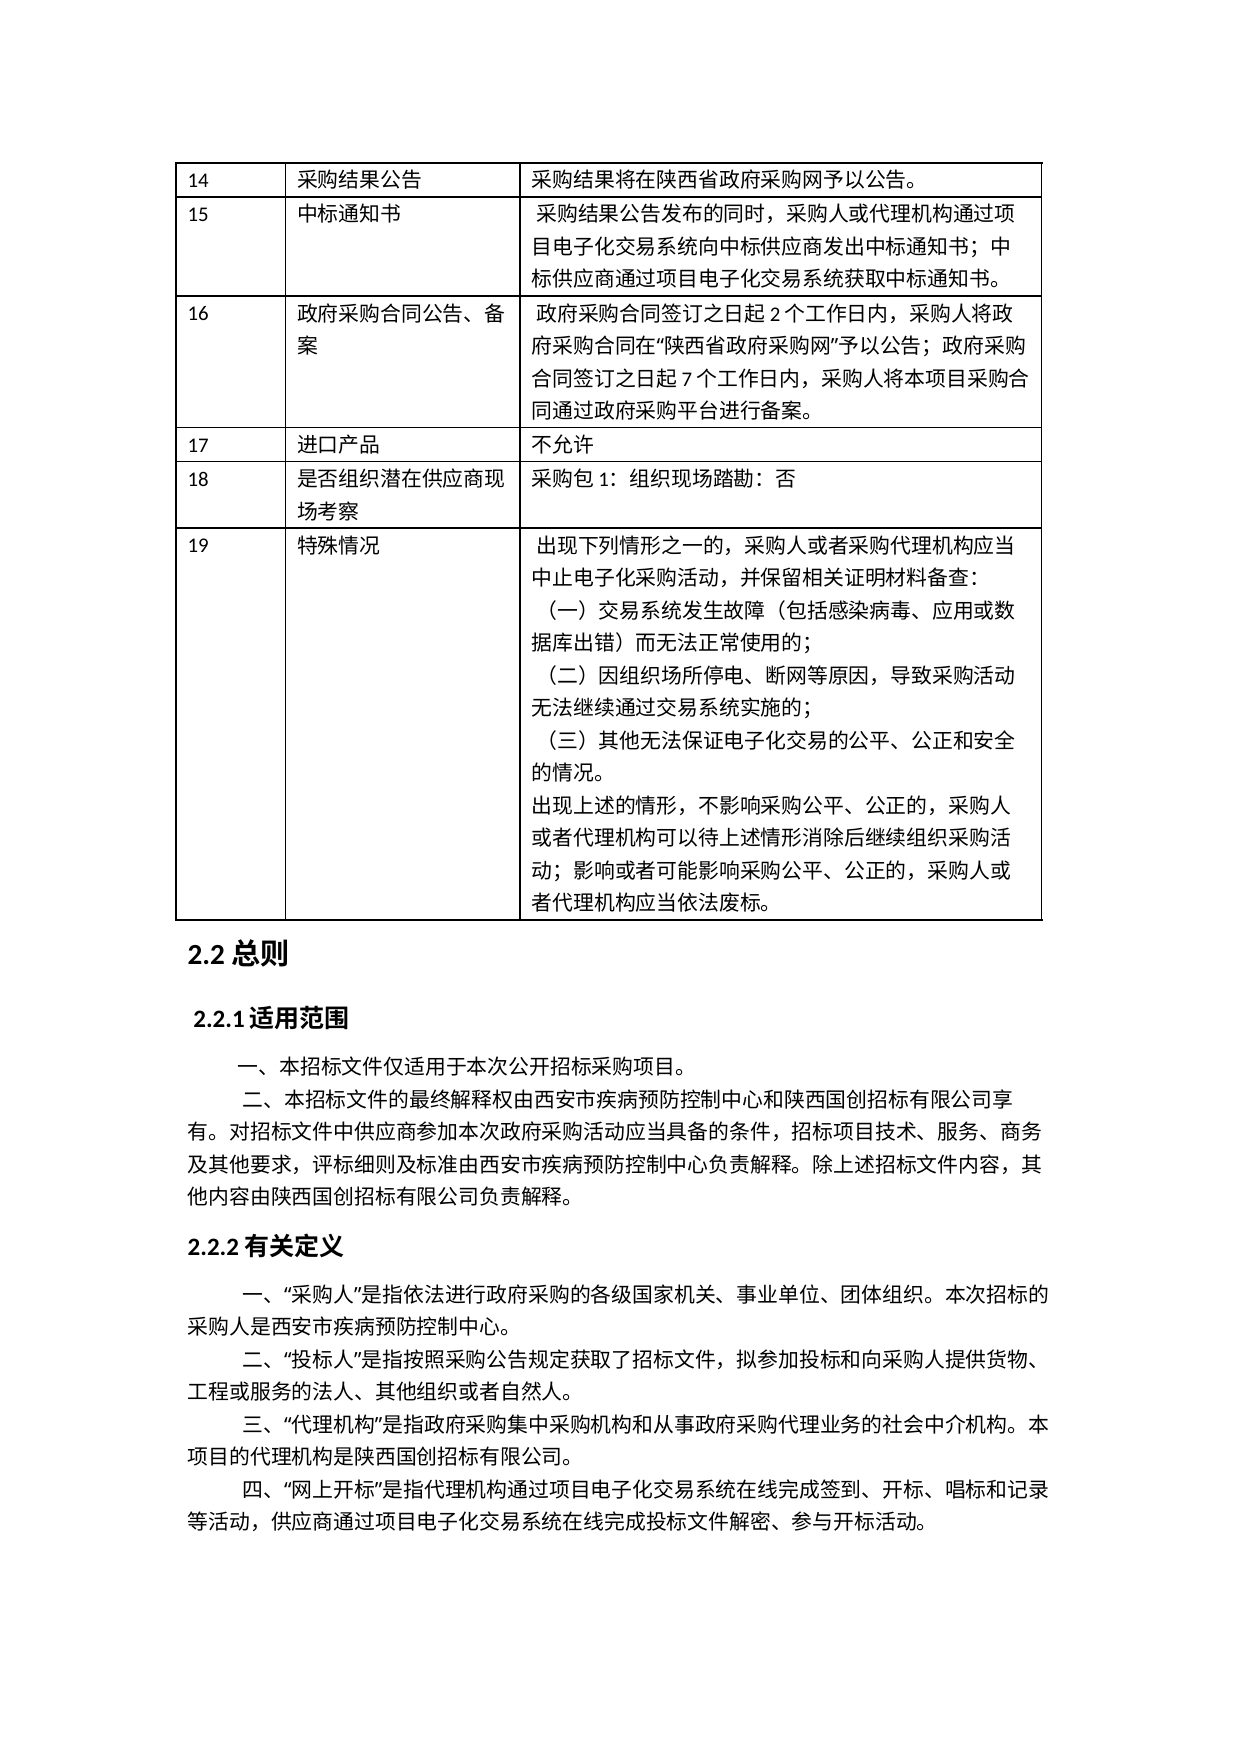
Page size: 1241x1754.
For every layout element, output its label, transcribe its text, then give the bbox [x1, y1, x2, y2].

text 三、“代理机构”是指政府采购集中采购机构和从事政府采购代理业务的社会中介机构。本项目的代理机构是陕西国创招标有限公司。 [187, 1408, 1053, 1473]
text 一、本招标文件仅适用于本次公开招标采购项目。 [187, 1050, 1053, 1083]
table_cell 是否组织潜在供应商现场考察 [286, 462, 519, 527]
table_cell 14 [177, 164, 285, 196]
table_cell 中标通知书 [286, 198, 519, 295]
text 一、“采购人”是指依法进行政府采购的各级国家机关、事业单位、团体组织。本次招标的采购人是西安市疾病预防控制中心。 [187, 1278, 1053, 1343]
text 2.2.2有关定义 [187, 1213, 1053, 1278]
text 二、本招标文件的最终解释权由西安市疾病预防控制中心和陕西国创招标有限公司享有。对招标文件中供应商参加本次政府采购活动应当具备的条件，招标项目技术、服务、商务及其他要求，评标细则及标准由西安市疾病预防控制中心负责解释。除上述招标文件内容，其他内容由陕西国创招标有限公司负责解释。 [187, 1083, 1053, 1213]
table_cell 采购结果公告发布的同时，采购人或代理机构通过项目电子化交易系统向中标供应商发出中标通知书；中标供应商通过项目电子化交易系统获取中标通知书。 [521, 198, 1041, 295]
text 四、“网上开标”是指代理机构通过项目电子化交易系统在线完成签到、开标、唱标和记录等活动，供应商通过项目电子化交易系统在线完成投标文件解密、参与开标活动。 [187, 1473, 1053, 1538]
table_cell 不允许 [521, 428, 1041, 461]
table_cell 出现下列情形之一的，采购人或者采购代理机构应当中止电子化采购活动，并保留相关证明材料备查： （一）交易系统发生故障（包括感染病毒、应用或数据库出错）而无法正常使用的； （二）因组织场所停电、断网等原因，导致采购活动无法继续通过交易系统实施的； （三）其他无法保证电子化交易的公平、公正和安全的情况。 出现上述的情形，不影响采购公平、公正的，采购人或者代理机构可以待上述情形消除后继续组织采购活动；影响或者可能影响采购公平、公正的，采购人或者代理机构应当依法废标。 [521, 529, 1041, 919]
text 2.2总则 [187, 920, 1053, 985]
table_cell 16 [177, 297, 285, 427]
table_cell 19 [177, 529, 285, 919]
table_cell 进口产品 [286, 428, 519, 461]
table_cell 特殊情况 [286, 529, 519, 919]
table_cell 采购包1：组织现场踏勘：否 [521, 462, 1041, 527]
table_cell 采购结果将在陕西省政府采购网予以公告。 [521, 164, 1041, 196]
table_cell 政府采购合同签订之日起2个工作日内，采购人将政府采购合同在“陕西省政府采购网”予以公告；政府采购合同签订之日起7个工作日内，采购人将本项目采购合同通过政府采购平台进行备案。 [521, 297, 1041, 427]
table_cell 17 [177, 428, 285, 461]
table_cell 政府采购合同公告、备案 [286, 297, 519, 427]
text 二、“投标人”是指按照采购公告规定获取了招标文件，拟参加投标和向采购人提供货物、工程或服务的法人、其他组织或者自然人。 [187, 1343, 1053, 1408]
table_cell 15 [177, 198, 285, 295]
text 2.2.1适用范围 [187, 985, 1053, 1050]
table_cell 18 [177, 462, 285, 527]
table_cell 采购结果公告 [286, 164, 519, 196]
